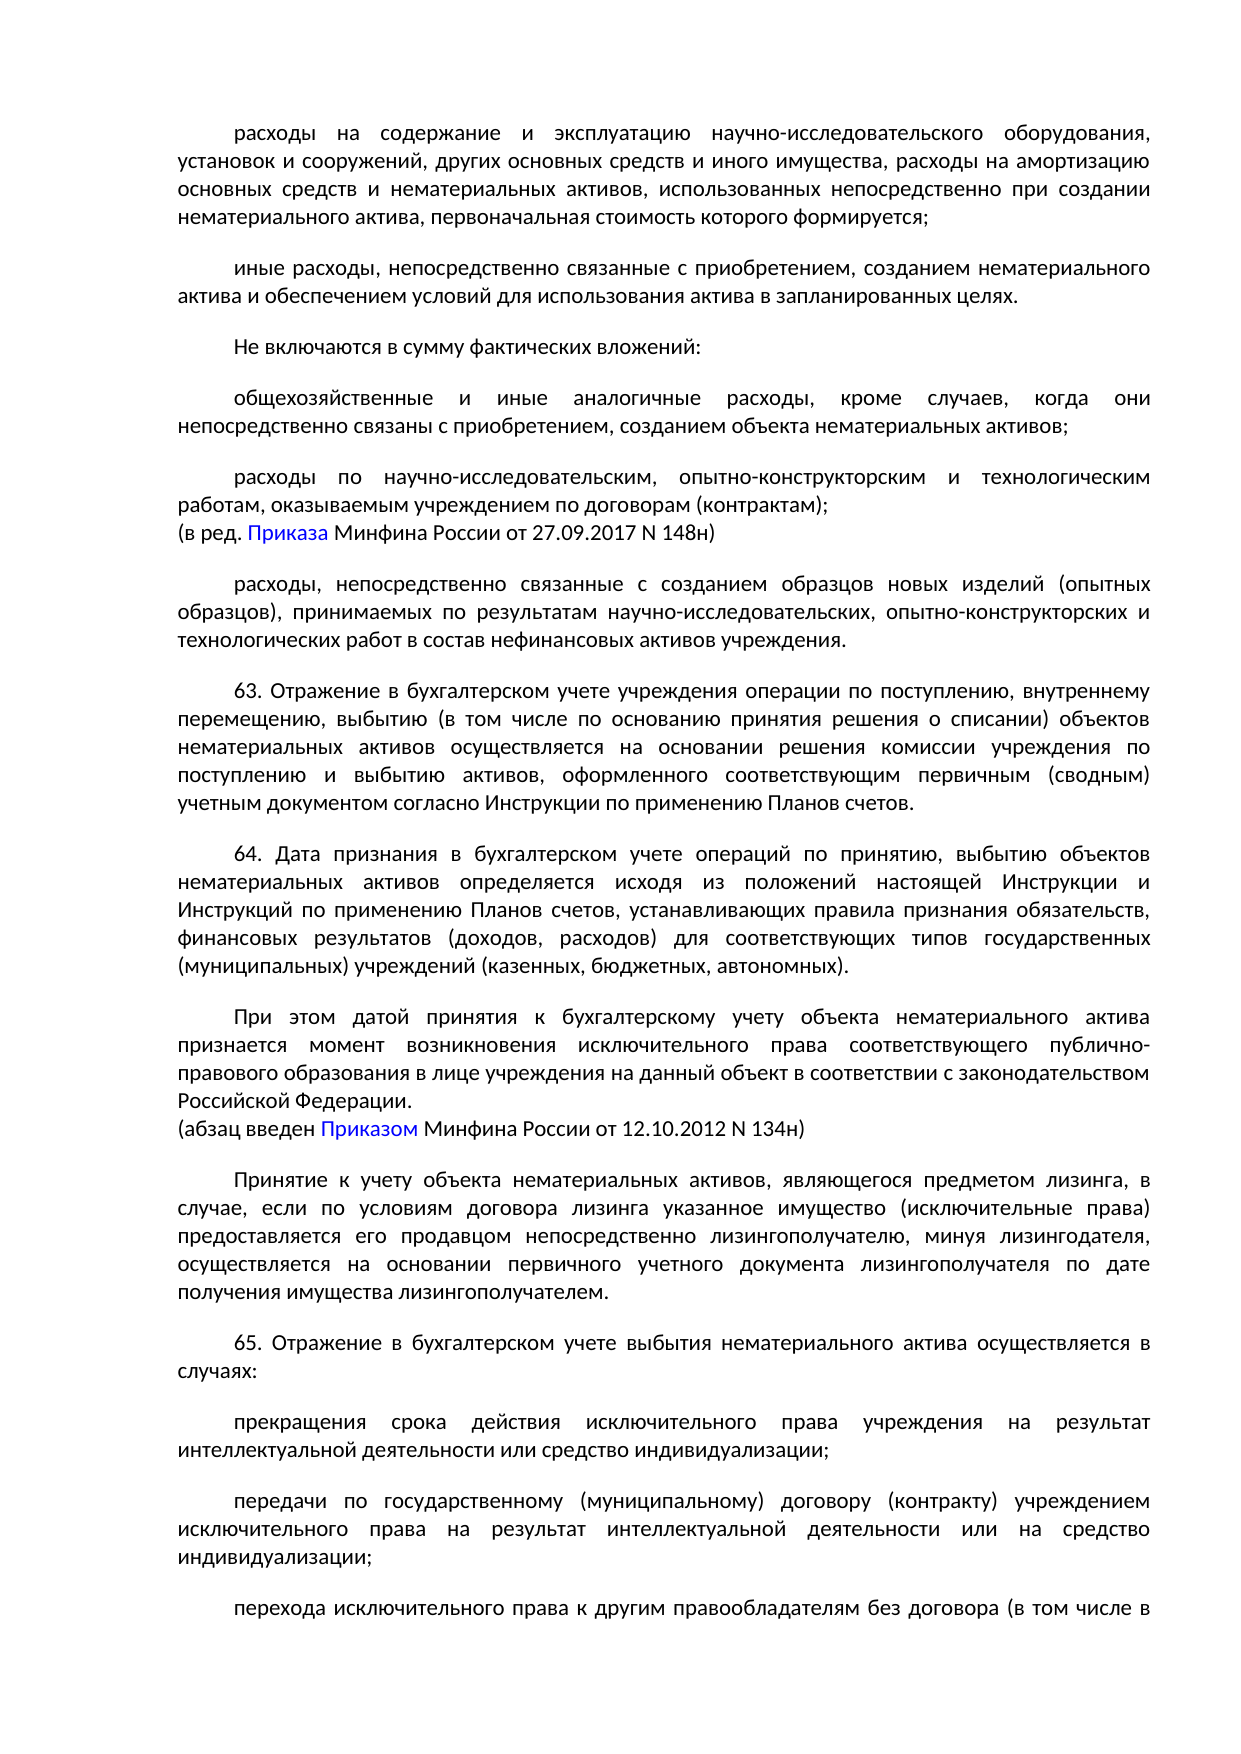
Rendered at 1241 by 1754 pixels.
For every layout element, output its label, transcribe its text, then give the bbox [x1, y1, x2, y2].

text передачи по государственному (муниципальному) договору (контракту) учреждением исключительного права на результат интеллектуальной деятельности или на средство индивидуализации; [177, 1486, 1152, 1570]
text 63. Отражение в бухгалтерском учете учреждения операции по поступлению, внутреннему перемещению, выбытию (в том числе по основанию принятия решения о списании) объектов нематериальных активов осуществляется на основании решения комиссии учреждения по поступлению и выбытию активов, оформленного соответствующим первичным (сводным) учетным документом согласно Инструкции по применению Планов счетов. [177, 676, 1152, 816]
text расходы на содержание и эксплуатацию научно-исследовательского оборудования, установок и сооружений, других основных средств и иного имущества, расходы на амортизацию основных средств и нематериальных активов, использованных непосредственно при создании нематериального актива, первоначальная стоимость которого формируется; [177, 118, 1152, 230]
text расходы по научно-исследовательским, опытно-конструкторским и технологическим работам, оказываемым учреждением по договорам (контрактам); [177, 462, 1152, 518]
text прекращения срока действия исключительного права учреждения на результат интеллектуальной деятельности или средство индивидуализации; [177, 1407, 1152, 1463]
text иные расходы, непосредственно связанные с приобретением, созданием нематериального актива и обеспечением условий для использования актива в запланированных целях. [177, 253, 1152, 309]
text общехозяйственные и иные аналогичные расходы, кроме случаев, когда они непосредственно связаны с приобретением, созданием объекта нематериальных активов; [177, 383, 1152, 439]
text Принятие к учету объекта нематериальных активов, являющегося предметом лизинга, в случае, если по условиям договора лизинга указанное имущество (исключительные права) предоставляется его продавцом непосредственно лизингополучателю, минуя лизингодателя, осуществляется на основании первичного учетного документа лизингополучателя по дате получения имущества лизингополучателем. [177, 1165, 1152, 1305]
text (в ред. Приказа Минфина России от 27.09.2017 N 148н) [177, 518, 1152, 546]
text При этом датой принятия к бухгалтерскому учету объекта нематериального актива признается момент возникновения исключительного права соответствующего публично-правового образования в лице учреждения на данный объект в соответствии с законодательством Российской Федерации. [177, 1002, 1152, 1114]
text расходы, непосредственно связанные с созданием образцов новых изделий (опытных образцов), принимаемых по результатам научно-исследовательских, опытно-конструкторских и технологических работ в состав нефинансовых активов учреждения. [177, 569, 1152, 653]
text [177, 1593, 1152, 1621]
text Не включаются в сумму фактических вложений: [177, 332, 1152, 360]
text 64. Дата признания в бухгалтерском учете операций по принятию, выбытию объектов нематериальных активов определяется исходя из положений настоящей Инструкции и Инструкций по применению Планов счетов, устанавливающих правила признания обязательств, финансовых результатов (доходов, расходов) для соответствующих типов государственных (муниципальных) учреждений (казенных, бюджетных, автономных). [177, 839, 1152, 979]
text 65. Отражение в бухгалтерском учете выбытия нематериального актива осуществляется в случаях: [177, 1328, 1152, 1384]
text (абзац введен Приказом Минфина России от 12.10.2012 N 134н) [177, 1114, 1152, 1142]
